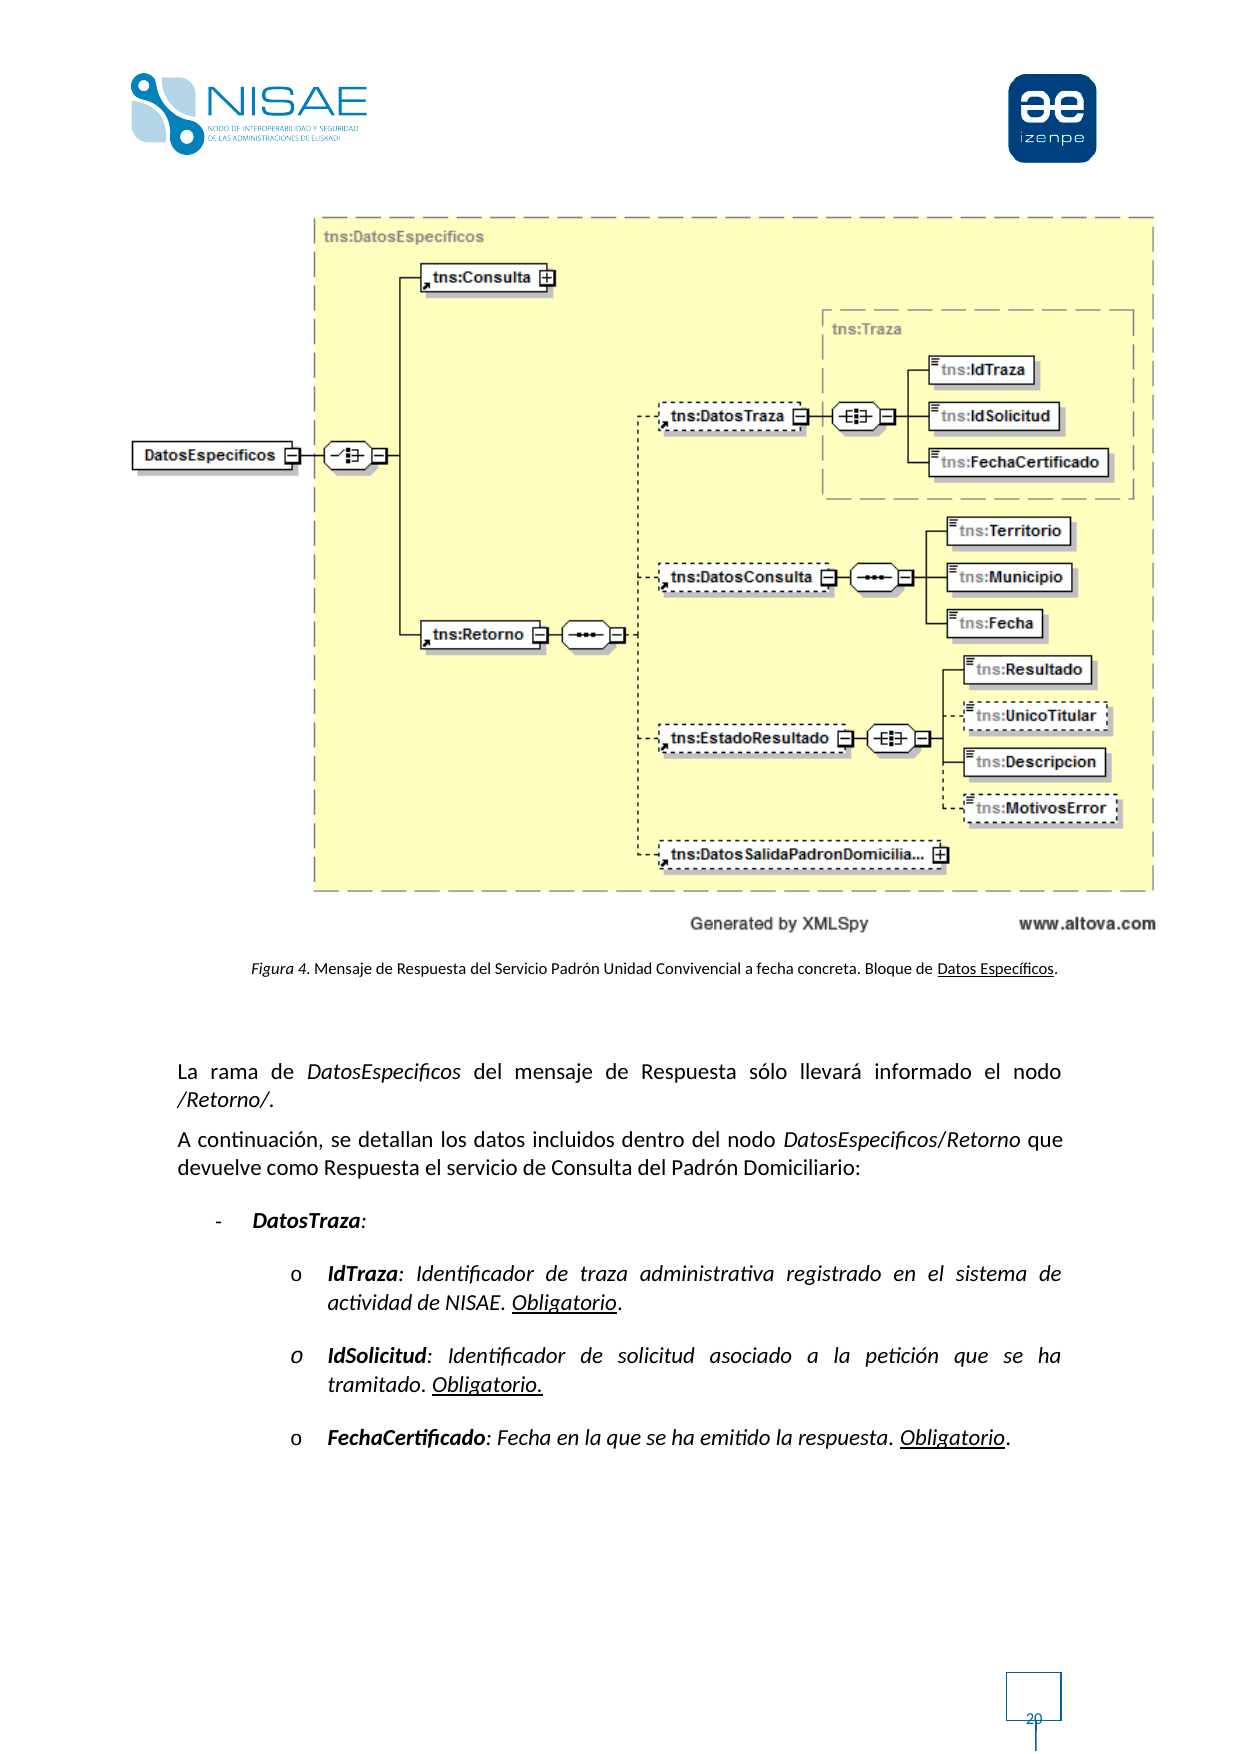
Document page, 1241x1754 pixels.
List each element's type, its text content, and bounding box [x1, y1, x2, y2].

picture [139, 81, 148, 90]
text La rama de DatosEspecificos del mensaje de Respuesta sólo llevará informado el nodo /Retorno/. [177, 1057, 1063, 1113]
list IdTraza: Identificador de traza administrativa registrado en el sistema de actividad de NISAE. Obligatorio. [290, 1259, 1063, 1316]
list FechaCertificado: Fecha en la que se ha emitido la respuesta. Obligatorio. [290, 1423, 1063, 1452]
text A continuación, se detallan los datos incluidos dentro del nodo DatosEspecificos/Retorno que devuelve como Respuesta el servicio de Consulta del Padrón Domiciliario: [177, 1126, 1063, 1182]
picture [118, 210, 1168, 934]
picture [1007, 74, 1097, 163]
list IdSolicitud: Identificador de solicitud asociado a la petición que se ha tramitado. Obligatorio. [290, 1341, 1063, 1398]
picture [118, 73, 180, 155]
list DatosTraza: [215, 1207, 1063, 1234]
text Figura 4. Mensaje de Respuesta del Servicio Padrón Unidad Convivencial a fecha concreta. Bloque de Datos Específicos. [133, 959, 1093, 979]
picture [181, 131, 193, 143]
picture [149, 73, 386, 155]
